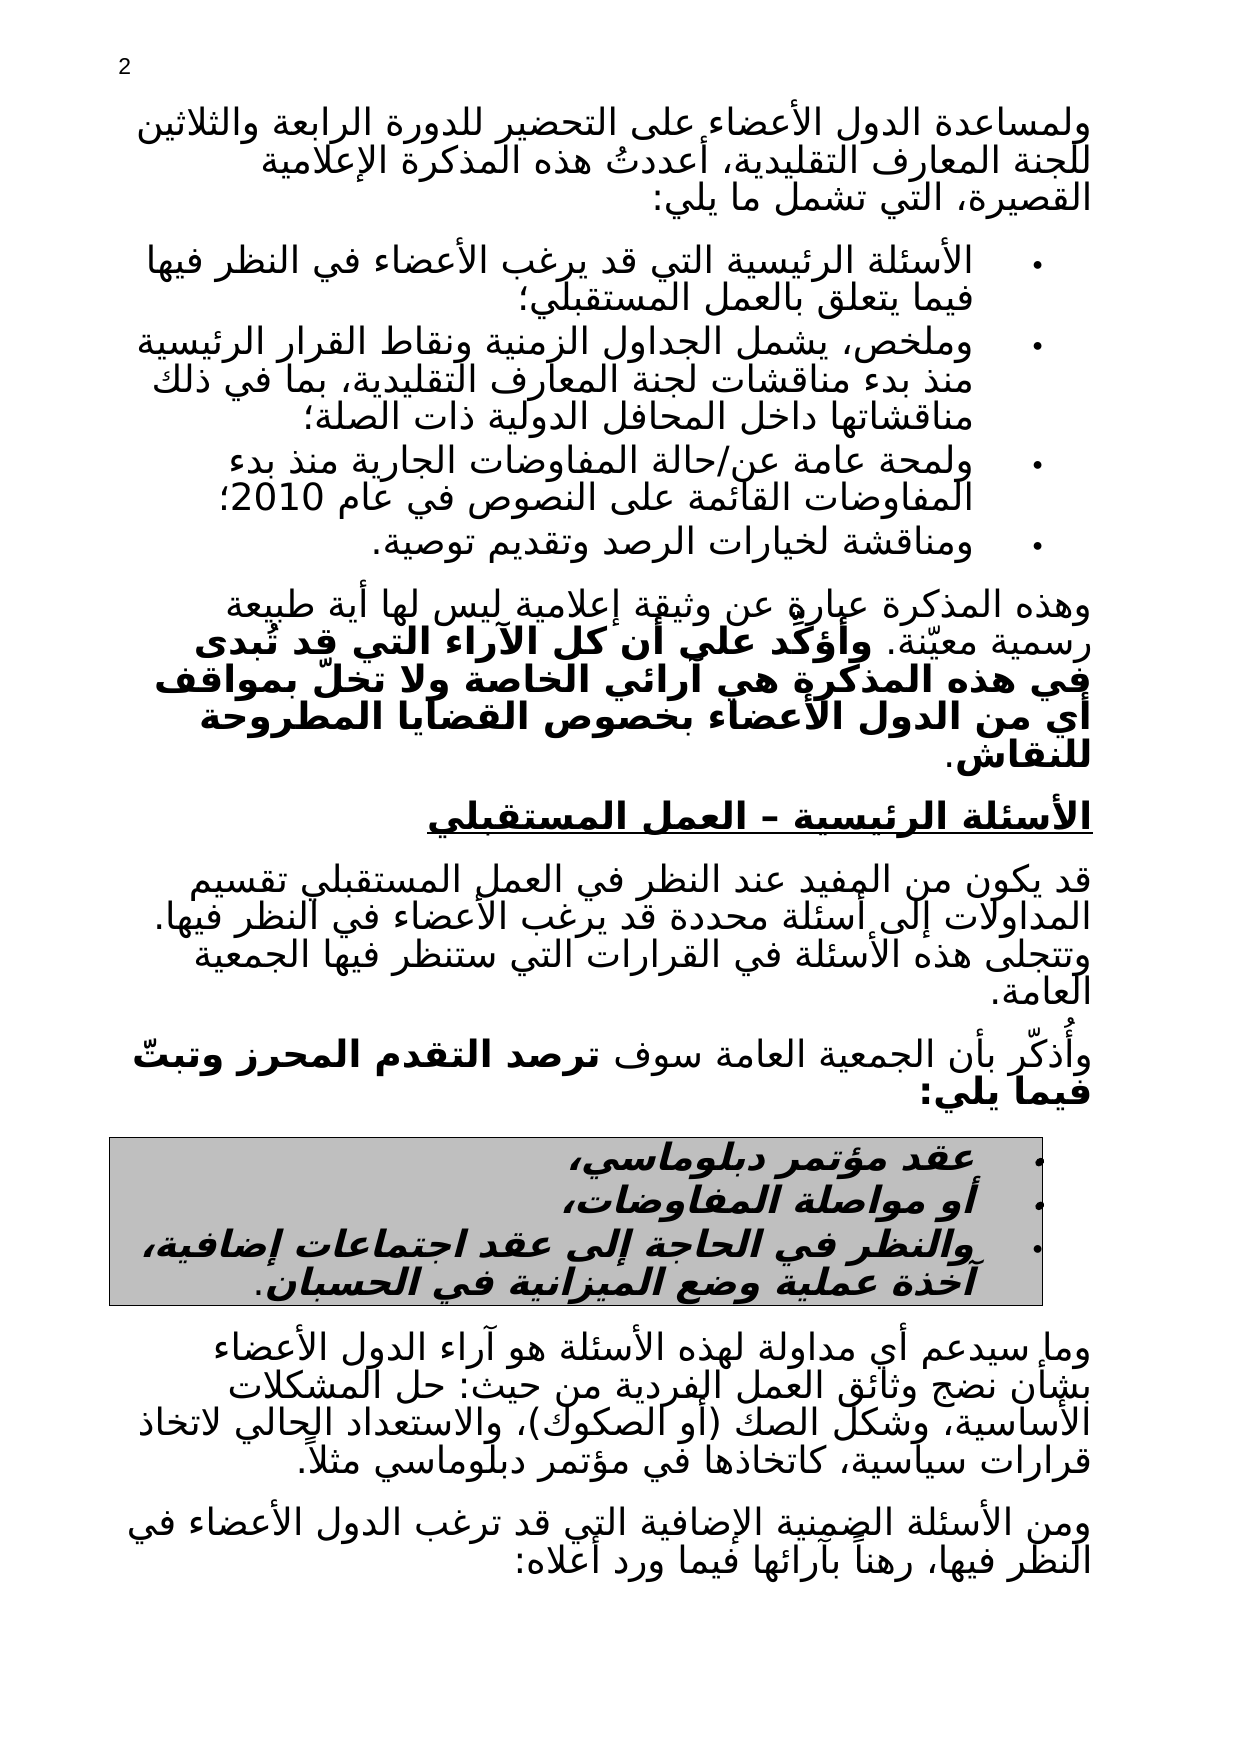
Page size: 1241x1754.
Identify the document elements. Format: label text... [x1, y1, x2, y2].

text ومن الأسئلة الضمنية الإضافية التي قد ترغب الدول الأعضاء في النظر فيها، رهناً بآرائها فيما ورد أعلاه: [118, 1506, 1092, 1581]
list ولمحة عامة عن/حالة المفاوضات الجارية منذ بدء المفاوضات القائمة على النصوص في عام 2010؛ [118, 443, 1033, 518]
list وملخص، يشمل الجداول الزمنية ونقاط القرار الرئيسية منذ بدء مناقشات لجنة المعارف التقليدية، بما في ذلك مناقشاتها داخل المحافل الدولية ذات الصلة؛ [118, 324, 1033, 437]
text قد يكون من المفيد عند النظر في العمل المستقبلي تقسيم المداولات إلى أسئلة محددة قد يرغب الأعضاء في النظر فيها. وتتجلى هذه الأسئلة في القرارات التي ستنظر فيها الجمعية العامة. [118, 862, 1092, 1012]
text ولمساعدة الدول الأعضاء على التحضير للدورة الرابعة والثلاثين للجنة المعارف التقليدية، أعددتُ هذه المذكرة الإعلامية القصيرة، التي تشمل ما يلي: [118, 106, 1092, 218]
list أو مواصلة المفاوضات، [110, 1181, 1042, 1221]
list عقد مؤتمر دبلوماسي، [110, 1138, 1042, 1178]
text وما سيدعم أي مداولة لهذه الأسئلة هو آراء الدول الأعضاء بشأن نضج وثائق العمل الفردية من حيث: حل المشكلات الأساسية، وشكل الصك (أو الصكوك)، والاستعداد الحالي لاتخاذ قرارات سياسية، كاتخاذها في مؤتمر دبلوماسي مثلاً. [118, 1331, 1092, 1481]
list والنظر في الحاجة إلى عقد اجتماعات إضافية، آخذة عملية وضع الميزانية في الحسبان. [110, 1224, 1042, 1305]
text الأسئلة الرئيسية – العمل المستقبلي [118, 799, 1092, 837]
text وهذه المذكرة عبارة عن وثيقة إعلامية ليس لها أية طبيعة رسمية معيّنة. وأؤكِّد على أن كل الآراء التي قد تُبدى في هذه المذكرة هي آرائي الخاصة ولا تخلّ بمواقف أي من الدول الأعضاء بخصوص القضايا المطروحة للنقاش. [118, 587, 1092, 774]
list الأسئلة الرئيسية التي قد يرغب الأعضاء في النظر فيها فيما يتعلق بالعمل المستقبلي؛ [118, 243, 1033, 318]
text وأُذكّر بأن الجمعية العامة سوف ترصد التقدم المحرز وتبتّ فيما يلي: [118, 1037, 1092, 1112]
list ومناقشة لخيارات الرصد وتقديم توصية. [118, 524, 1033, 562]
